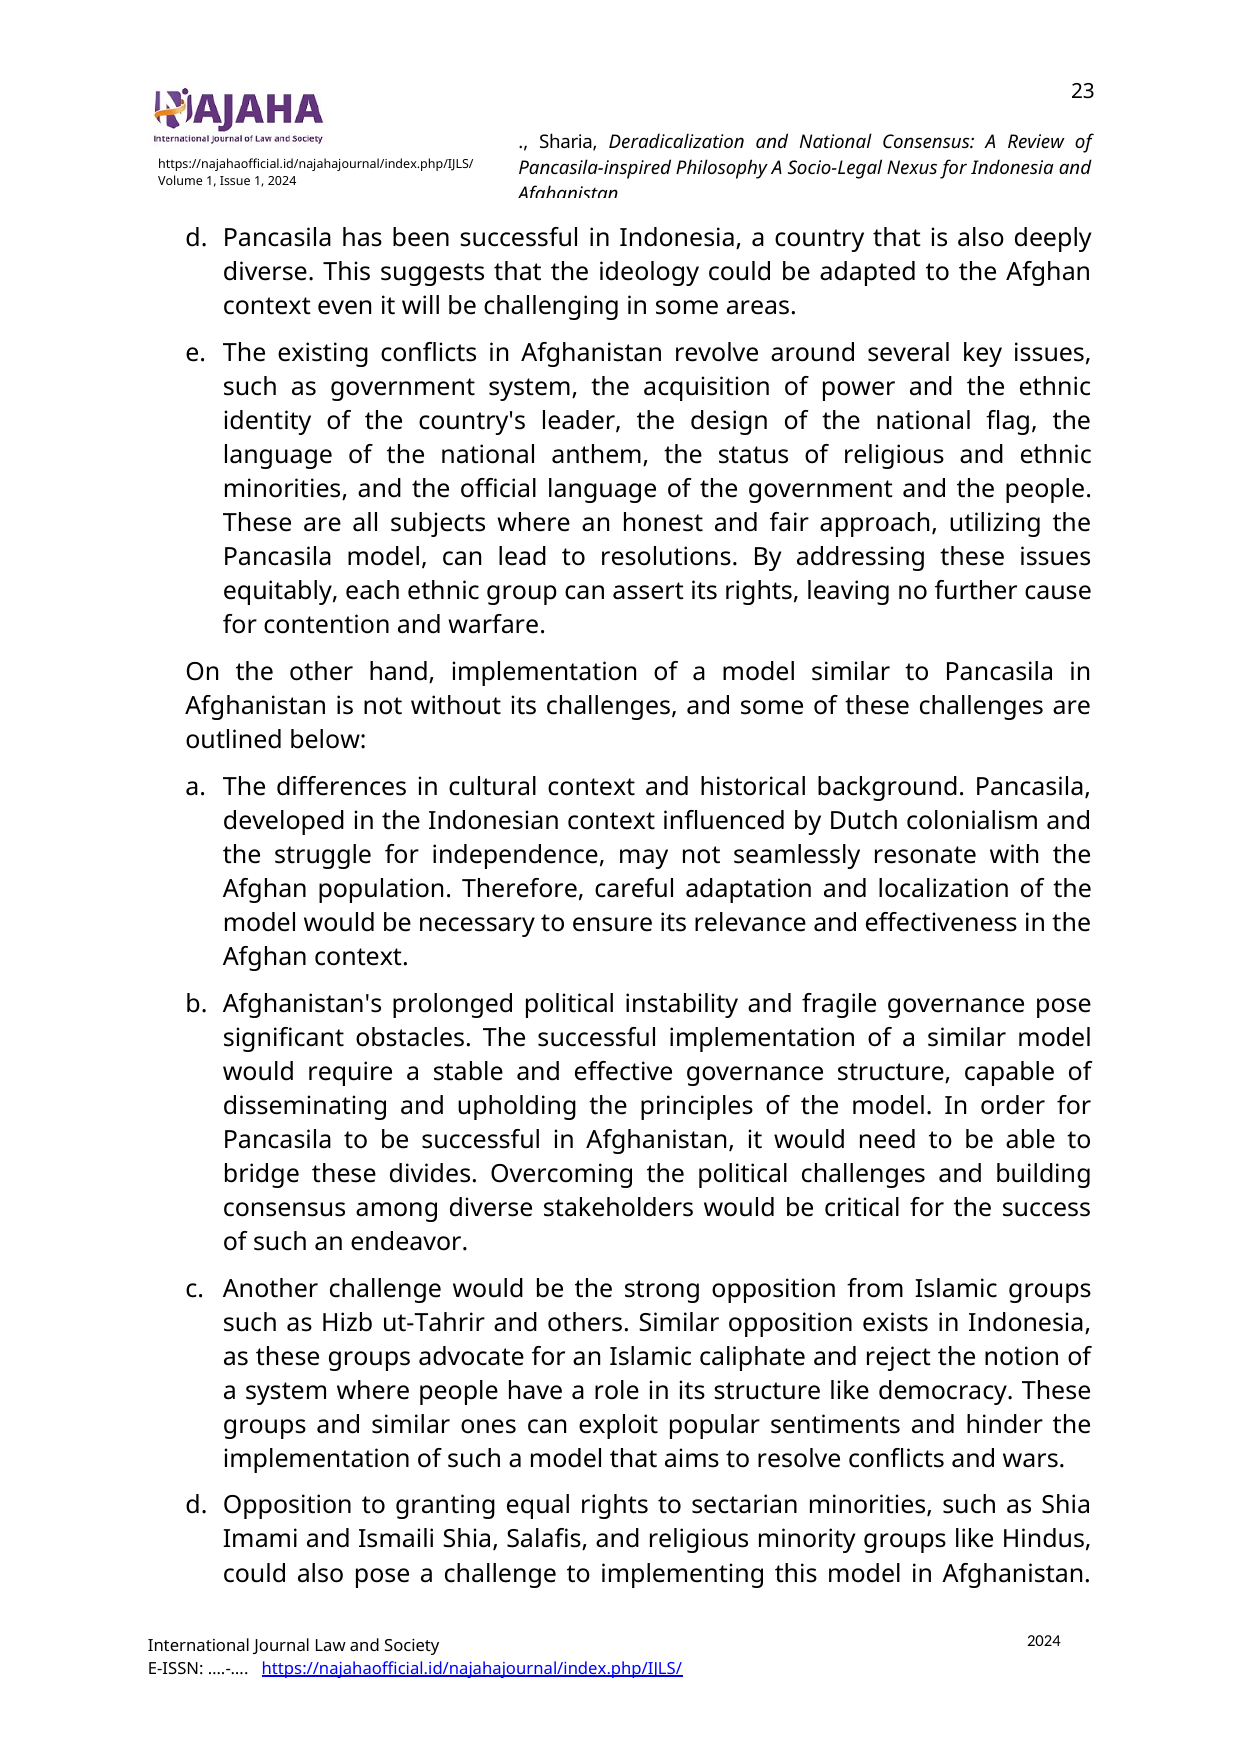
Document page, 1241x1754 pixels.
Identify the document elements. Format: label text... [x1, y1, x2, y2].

list On the other hand, implementation of a model similar to Pancasila in Afghanistan is not without its challenges, and some of these challenges are outlined below: [185, 654, 1093, 756]
list The existing conflicts in Afghanistan revolve around several key issues, such as government system, the acquisition of power and the ethnic identity of the country's leader, the design of the national flag, the language of the national anthem, the status of religious and ethnic minorities, and the official language of the government and the people. These are all subjects where an honest and fair approach, utilizing the Pancasila model, can lead to resolutions. By addressing these issues equitably, each ethnic group can assert its rights, leaving no further cause for contention and warfare. [185, 334, 1093, 641]
list Another challenge would be the strong opposition from Islamic groups such as Hizb ut-Tahrir and others. Similar opposition exists in Indonesia, as these groups advocate for an Islamic caliphate and reject the notion of a system where people have a role in its structure like democracy. These groups and similar ones can exploit popular sentiments and hinder the implementation of such a model that aims to resolve conflicts and wars. [185, 1270, 1093, 1474]
list Pancasila has been successful in Indonesia, a country that is also deeply diverse. This suggests that the ideology could be adapted to the Afghan context even it will be challenging in some areas. [185, 220, 1093, 322]
list Afghanistan's prolonged political instability and fragile governance pose significant obstacles. The successful implementation of a similar model would require a stable and effective governance structure, capable of disseminating and upholding the principles of the model. In order for Pancasila to be successful in Afghanistan, it would need to be able to bridge these divides. Overcoming the political challenges and building consensus among diverse stakeholders would be critical for the success of such an endeavor. [185, 985, 1093, 1258]
picture [147, 75, 328, 158]
list The differences in cultural context and historical background. Pancasila, developed in the Indonesian context influenced by Dutch colonialism and the struggle for independence, may not seamlessly resonate with the Afghan population. Therefore, careful adaptation and localization of the model would be necessary to ensure its relevance and effectiveness in the Afghan context. [185, 768, 1093, 973]
